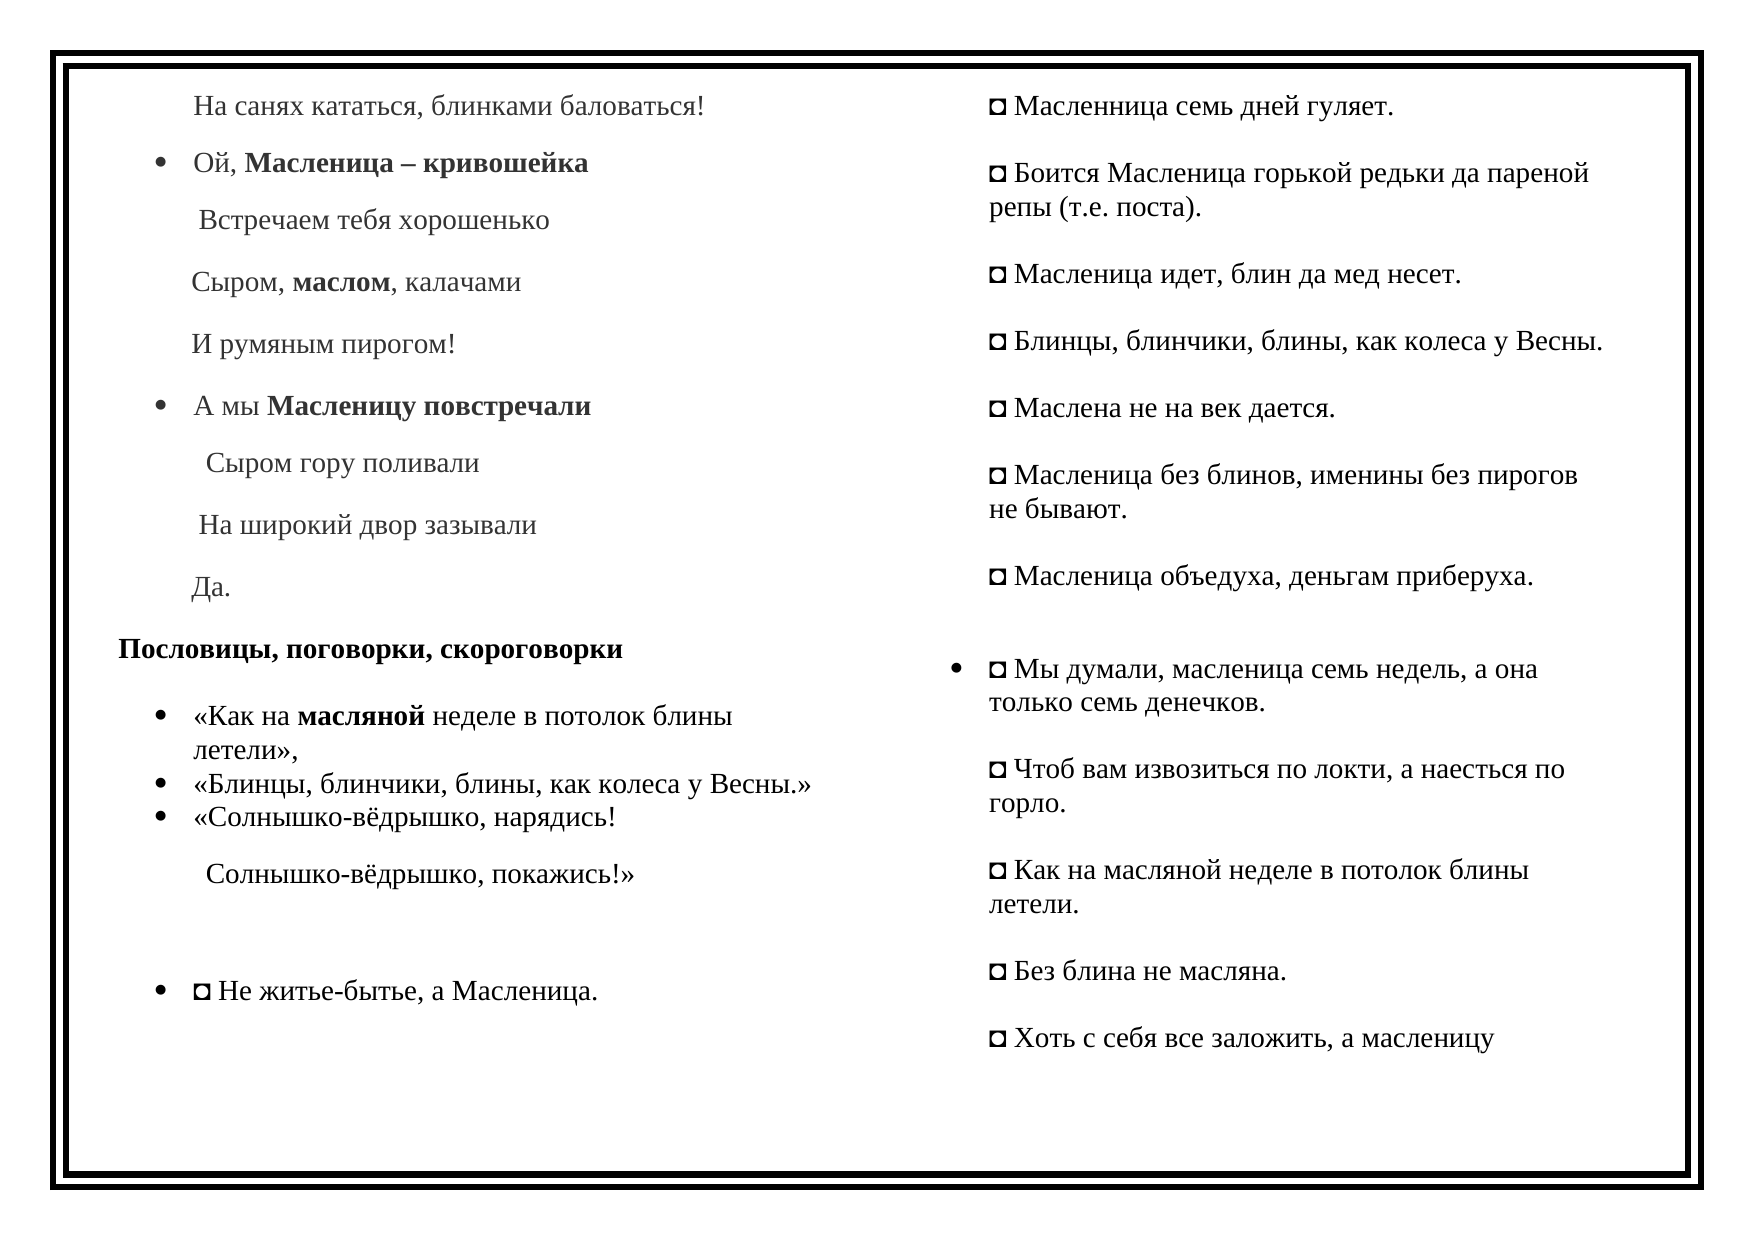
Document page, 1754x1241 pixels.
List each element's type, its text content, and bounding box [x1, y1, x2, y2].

list ◘ Не житье-бытье, а Масленица. ◘ Масленница семь дней гуляет. ◘ Боится Масленица горькой редьки да пареной репы (т.е. поста). ◘ Масленица идет, блин да мед несет. ◘ Блинцы, блинчики, блины, как колеса у Весны. ◘ Маслена не на век дается. ◘ Масленица без блинов, именины без пирогов не бывают. ◘ Масленица объедуха, деньгам приберуха. [951, 88, 1612, 592]
text На широкий двор зазывали [118, 507, 840, 541]
text Да. [118, 569, 840, 603]
list ◘ Не житье-бытье, а Масленица. ◘ Масленница семь дней гуляет. ◘ Боится Масленица горькой редьки да пареной репы (т.е. поста). ◘ Масленица идет, блин да мед несет. ◘ Блинцы, блинчики, блины, как колеса у Весны. ◘ Маслена не на век дается. ◘ Масленица без блинов, именины без пирогов не бывают. ◘ Масленица объедуха, деньгам приберуха. [156, 973, 817, 1040]
list «Как на масляной неделе в потолок блины летели», [156, 698, 840, 766]
list «Солнышко-вёдрышко, нарядись! [156, 799, 840, 833]
list А мы Масленицу повстречали [156, 388, 840, 422]
list Ой, Масленица – кривошейка [156, 145, 840, 179]
text Пословицы, поговорки, скороговорки [118, 631, 840, 665]
list «Блинцы, блинчики, блины, как колеса у Весны.» [156, 766, 840, 799]
text Солнышко-вёдрышко, покажись!» [118, 856, 840, 890]
text На санях кататься, блинками баловаться! [193, 88, 840, 122]
text Сыром гору поливали [118, 446, 840, 479]
text Встречаем тебя хорошенько [118, 202, 840, 236]
text Сыром, маслом, калачами [118, 264, 840, 298]
text И румяным пирогом! [118, 326, 840, 360]
